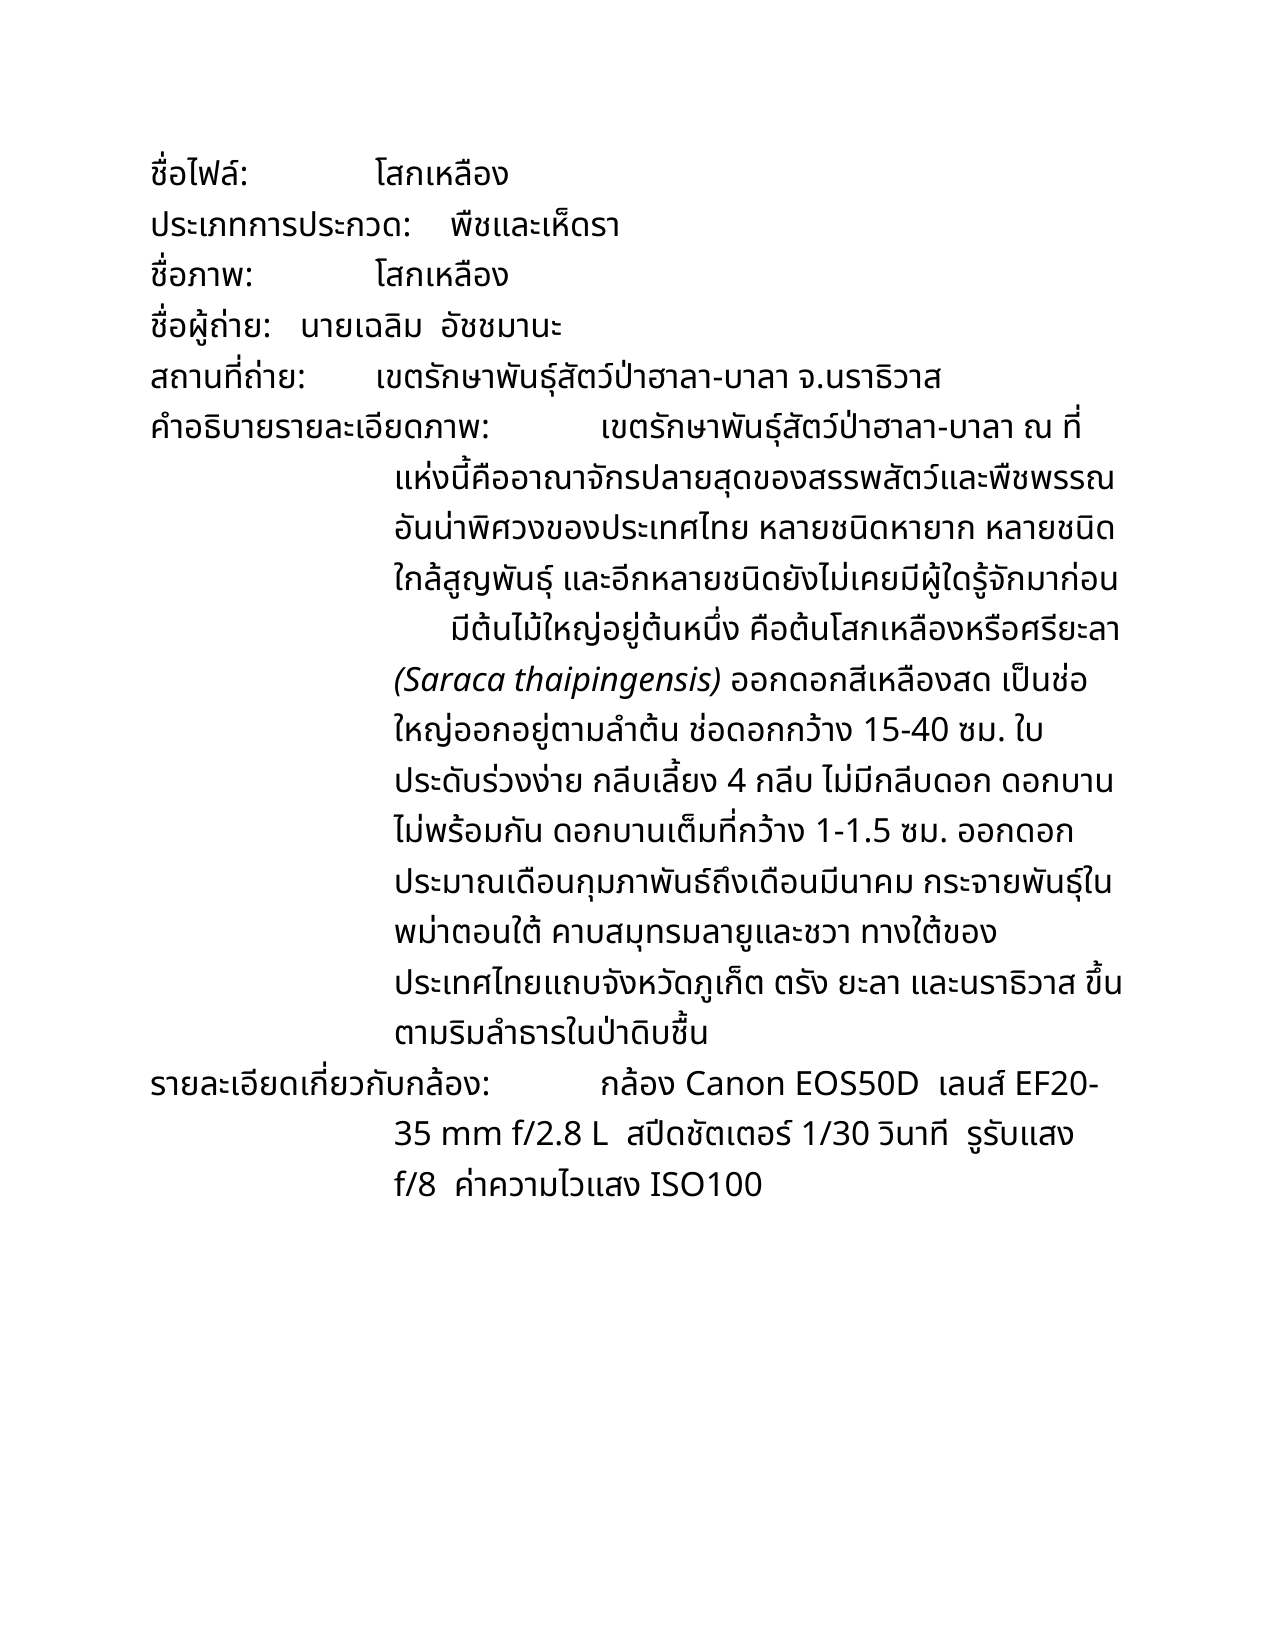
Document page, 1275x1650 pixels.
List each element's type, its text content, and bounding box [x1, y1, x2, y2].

text รายละเอียดเกี่ยวกับกล้อง: กล้อง Canon EOS50D เลนส์ EF20-35 mm f/2.8 L สปีดชัตเตอร์ 1/30 วินาที รูรับแสง f/8 ค่าความไวแสง ISO100 [150, 1059, 1125, 1211]
text ชื่อไฟล์: โสกเหลือง [150, 150, 1125, 201]
text สถานที่ถ่าย: เขตรักษาพันธุ์สัตว์ป่าฮาลา-บาลา จ.นราธิวาส [150, 352, 1125, 403]
text ประเภทการประกวด: พืชและเห็ดรา [150, 201, 1125, 251]
text ชื่อภาพ: โสกเหลือง [150, 251, 1125, 302]
text มีต้นไม้ใหญ่อยู่ต้นหนึ่ง คือต้นโสกเหลืองหรือศรียะลา (Saraca thaipingensis) ออกดอกสีเหลืองสด เป็นช่อใหญ่ออกอยู่ตามลำต้น ช่อดอกกว้าง 15-40 ซม. ใบประดับร่วงง่าย กลีบเลี้ยง 4 กลีบ ไม่มีกลีบดอก ดอกบานไม่พร้อมกัน ดอกบานเต็มที่กว้าง 1-1.5 ซม. ออกดอกประมาณเดือนกุมภาพันธ์ถึงเดือนมีนาคม กระจายพันธุ์ในพม่าตอนใต้ คาบสมุทรมลายูและชวา ทางใต้ของประเทศไทยแถบจังหวัดภูเก็ต ตรัง ยะลา และนราธิวาส ขึ้นตามริมลำธารในป่าดิบชื้น [394, 605, 1125, 1059]
text ชื่อผู้ถ่าย: นายเฉลิม อัชชมานะ [150, 302, 1125, 352]
text คำอธิบายรายละเอียดภาพ: เขตรักษาพันธุ์สัตว์ป่าฮาลา-บาลา ณ ที่แห่งนี้คืออาณาจักรปลายสุดของสรรพสัตว์และพืชพรรณ อันน่าพิศวงของประเทศไทย หลายชนิดหายาก หลายชนิดใกล้สูญพันธุ์ และอีกหลายชนิดยังไม่เคยมีผู้ใดรู้จักมาก่อน [150, 403, 1125, 605]
